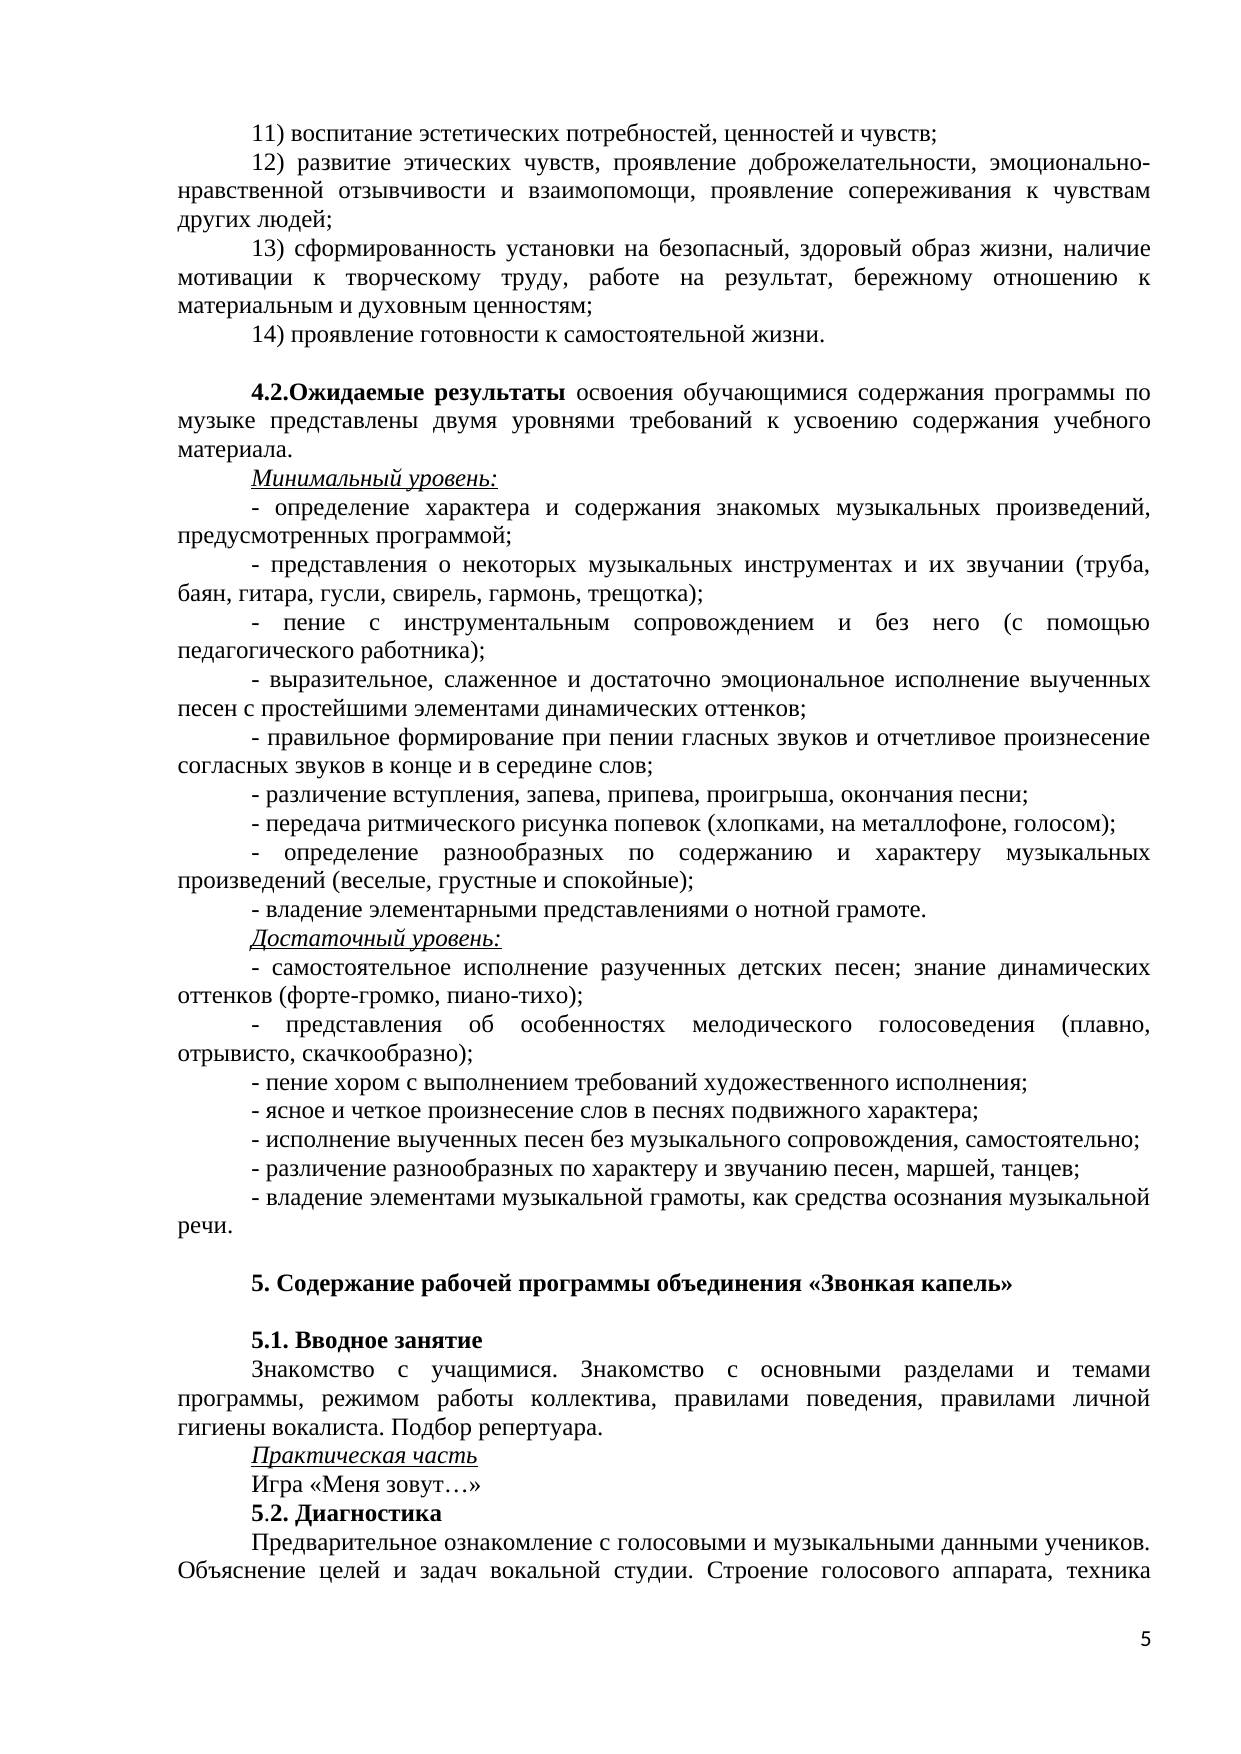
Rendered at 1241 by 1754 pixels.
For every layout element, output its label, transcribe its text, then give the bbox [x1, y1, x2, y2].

text - различение вступления, запева, припева, проигрыша, окончания песни; [177, 779, 1152, 808]
text - владение элементами музыкальной грамоты, как средства осознания музыкальной речи. [177, 1182, 1152, 1239]
text - передача ритмического рисунка попевок (хлопками, на металлофоне, голосом); [177, 808, 1152, 837]
text - представления об особенностях мелодического голосоведения (плавно, отрывисто, скачкообразно); [177, 1009, 1152, 1067]
text 11) воспитание эстетических потребностей, ценностей и чувств; [177, 118, 1152, 147]
text - ясное и четкое произнесение слов в песнях подвижного характера; [177, 1096, 1152, 1124]
text 14) проявление готовности к самостоятельной жизни. [177, 319, 1152, 348]
text - владение элементарными представлениями о нотной грамоте. [177, 894, 1152, 923]
text - самостоятельное исполнение разученных детских песен; знание динамических оттенков (форте-громко, пиано-тихо); [177, 952, 1152, 1009]
text Практическая часть [177, 1441, 1152, 1469]
text - определение характера и содержания знакомых музыкальных произведений, предусмотренных программой; [177, 492, 1152, 549]
text - выразительное, слаженное и достаточно эмоциональное исполнение выученных песен с простейшими элементами динамических оттенков; [177, 664, 1152, 722]
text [177, 1527, 1152, 1584]
text 12) развитие этических чувств, проявление доброжелательности, эмоционально-нравственной отзывчивости и взаимопомощи, проявление сопереживания к чувствам других людей; [177, 147, 1152, 233]
text Достаточный уровень: [177, 923, 1152, 952]
text - различение разнообразных по характеру и звучанию песен, маршей, танцев; [177, 1153, 1152, 1182]
text - определение разнообразных по содержанию и характеру музыкальных произведений (веселые, грустные и спокойные); [177, 837, 1152, 894]
text Игра «Меня зовут…» [177, 1469, 1152, 1498]
text - представления о некоторых музыкальных инструментах и их звучании (труба, баян, гитара, гусли, свирель, гармонь, трещотка); [177, 549, 1152, 607]
text - правильное формирование при пении гласных звуков и отчетливое произнесение согласных звуков в конце и в середине слов; [177, 722, 1152, 779]
text Минимальный уровень: [177, 463, 1152, 492]
text 13) сформированность установки на безопасный, здоровый образ жизни, наличие мотивации к творческому труду, работе на результат, бережному отношению к материальным и духовным ценностям; [177, 233, 1152, 319]
text - пение с инструментальным сопровождением и без него (с помощью педагогического работника); [177, 607, 1152, 664]
text - пение хором с выполнением требований художественного исполнения; [177, 1067, 1152, 1096]
text 5.2. Диагностика [177, 1498, 1152, 1527]
text Знакомство с учащимися. Знакомство с основными разделами и темами программы, режимом работы коллектива, правилами поведения, правилами личной гигиены вокалиста. Подбор репертуара. [177, 1354, 1152, 1441]
text 4.2.Ожидаемые результаты освоения обучающимися содержания программы по музыке представлены двумя уровнями требований к усвоению содержания учебного материала. [177, 377, 1152, 463]
text 5. Содержание рабочей программы объединения «Звонкая капель» [177, 1268, 1152, 1297]
text 5.1. Вводное занятие [177, 1326, 1152, 1354]
text - исполнение выученных песен без музыкального сопровождения, самостоятельно; [177, 1124, 1152, 1153]
